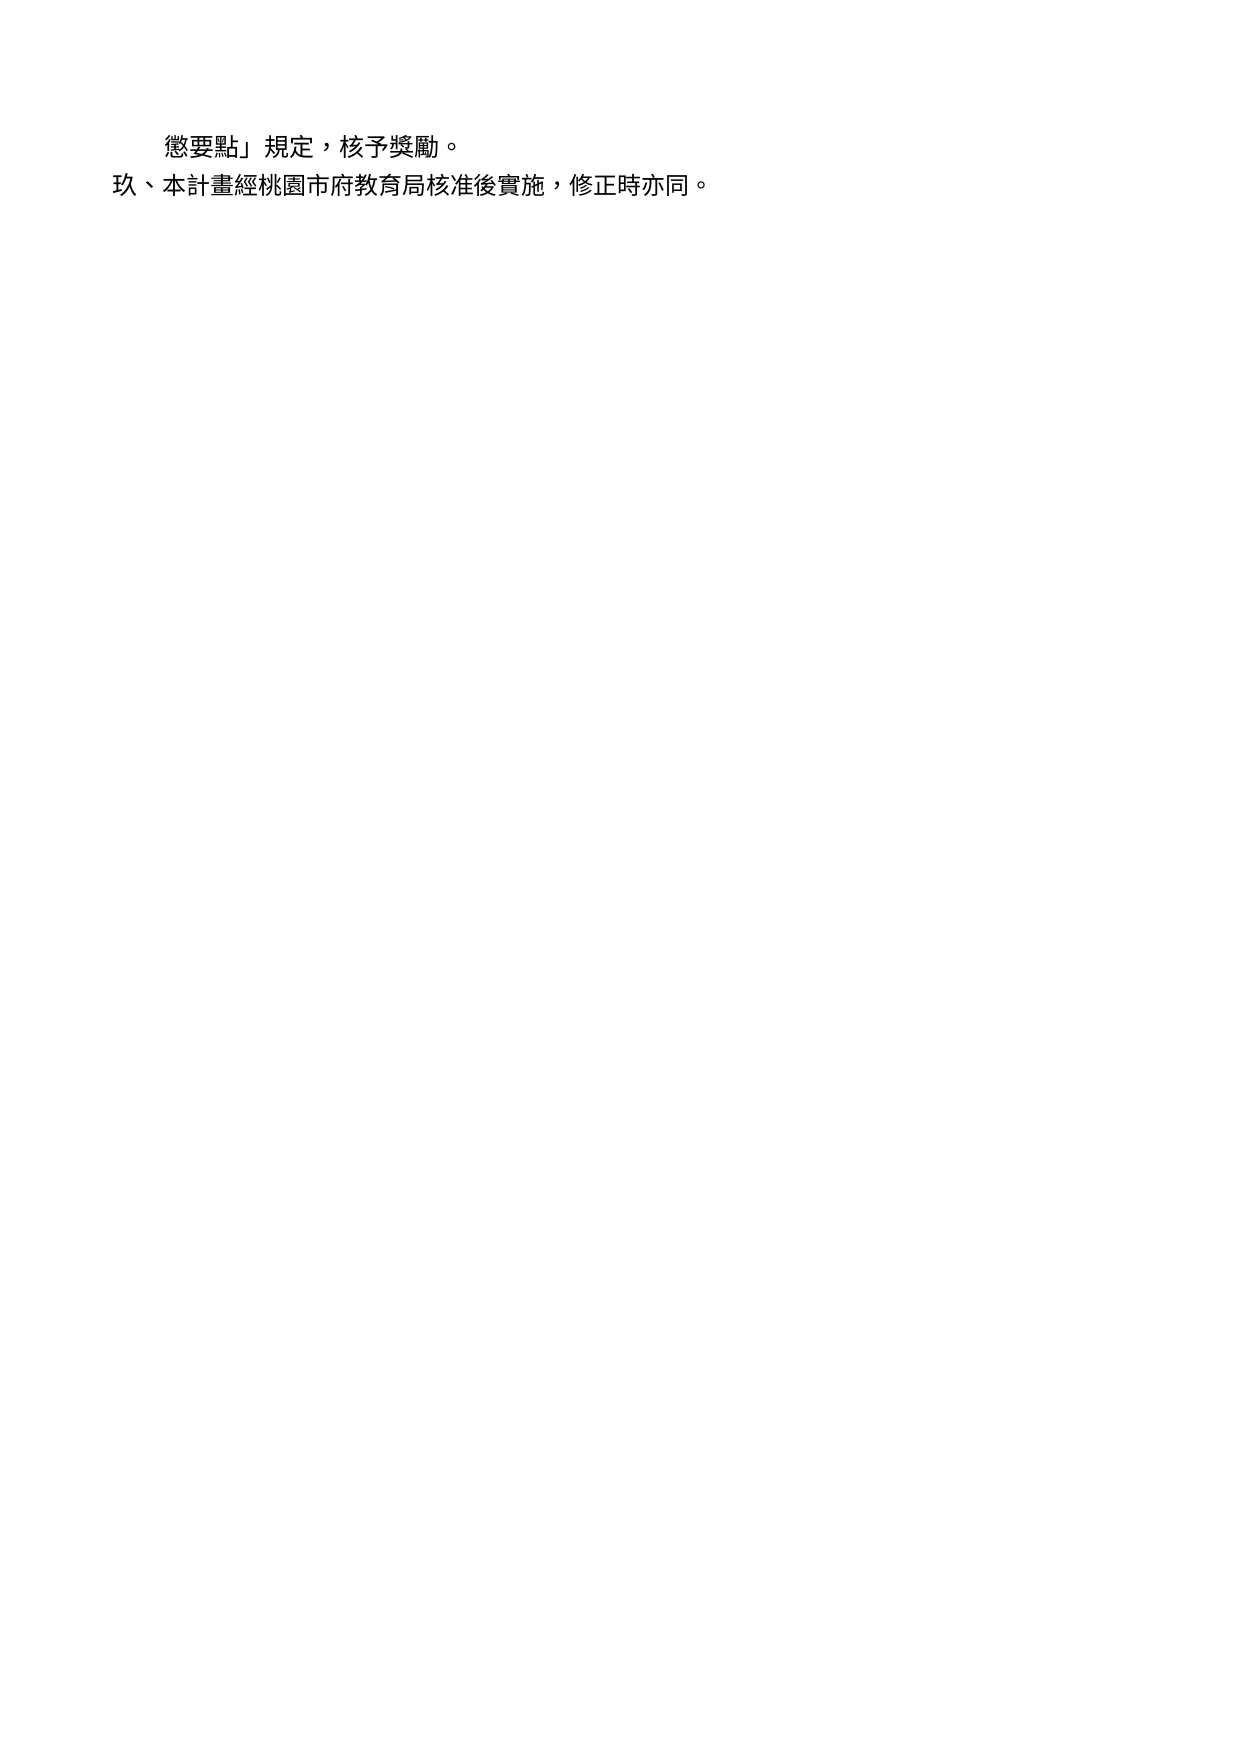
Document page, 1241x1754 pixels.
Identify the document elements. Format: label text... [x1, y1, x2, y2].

text 玖、本計畫經桃園市府教育局核准後實施，修正時亦同。 [112, 164, 1128, 202]
text 懲要點」規定，核予獎勵。 [112, 127, 1128, 164]
